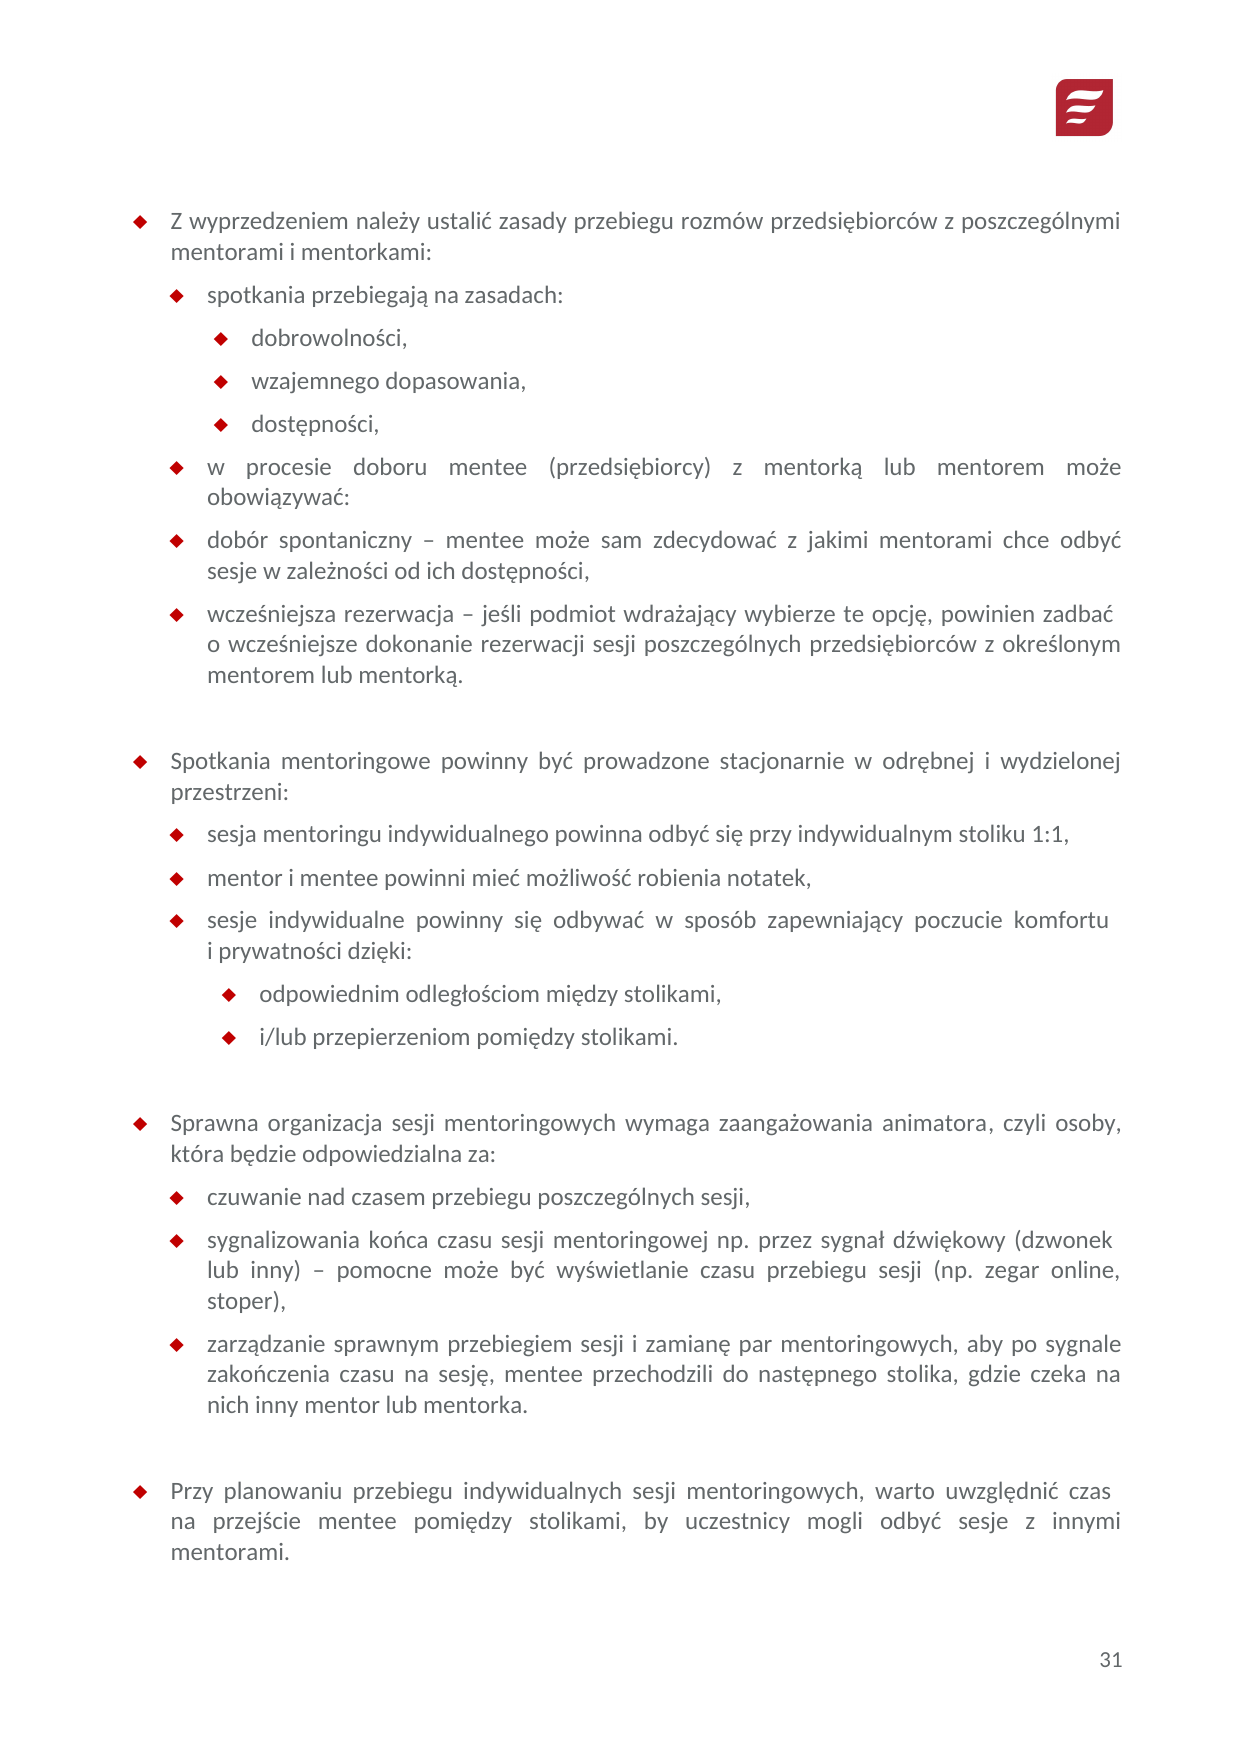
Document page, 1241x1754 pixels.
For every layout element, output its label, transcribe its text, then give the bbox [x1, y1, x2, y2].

list mentor i mentee powinni mieć możliwość robienia notatek, [169, 862, 1122, 892]
list odpowiednim odległościom między stolikami, [222, 978, 1122, 1009]
list sesje indywidualne powinny się odbywać w sposób zapewniający poczucie komfortu i prywatności dzięki: [169, 905, 1122, 966]
list Przy planowaniu przebiegu indywidualnych sesji mentoringowych, warto uwzględnić czas na przejście mentee pomiędzy stolikami, by uczestnicy mogli odbyć sesje z innymi mentorami. [133, 1475, 1122, 1567]
list w procesie doboru mentee (przedsiębiorcy) z mentorką lub mentorem może obowiązywać: [169, 451, 1122, 512]
list czuwanie nad czasem przebiegu poszczególnych sesji, [169, 1181, 1122, 1211]
list wzajemnego dopasowania, [213, 365, 1122, 395]
list Spotkania mentoringowe powinny być prowadzone stacjonarnie w odrębnej i wydzielonej przestrzeni: [133, 745, 1122, 806]
list dobór spontaniczny – mentee może sam zdecydować z jakimi mentorami chce odbyć sesje w zależności od ich dostępności, [169, 524, 1122, 586]
picture [1050, 73, 1123, 142]
list sygnalizowania końca czasu sesji mentoringowej np. przez sygnał dźwiękowy (dzwonek lub inny) – pomocne może być wyświetlanie czasu przebiegu sesji (np. zegar online, stoper), [169, 1224, 1122, 1315]
list dobrowolności, [213, 322, 1122, 352]
list spotkania przebiegają na zasadach: [169, 279, 1122, 309]
list Sprawna organizacja sesji mentoringowych wymaga zaangażowania animatora, czyli osoby, która będzie odpowiedzialna za: [133, 1107, 1122, 1168]
list Z wyprzedzeniem należy ustalić zasady przebiegu rozmów przedsiębiorców z poszczególnymi mentorami i mentorkami: [133, 205, 1122, 266]
list wcześniejsza rezerwacja – jeśli podmiot wdrażający wybierze te opcję, powinien zadbać o wcześniejsze dokonanie rezerwacji sesji poszczególnych przedsiębiorców z określonym mentorem lub mentorką. [169, 598, 1122, 689]
list sesja mentoringu indywidualnego powinna odbyć się przy indywidualnym stoliku 1:1, [169, 819, 1122, 849]
list i/lub przepierzeniom pomiędzy stolikami. [222, 1021, 1122, 1052]
list zarządzanie sprawnym przebiegiem sesji i zamianę par mentoringowych, aby po sygnale zakończenia czasu na sesję, mentee przechodzili do następnego stolika, gdzie czeka na nich inny mentor lub mentorka. [169, 1328, 1122, 1419]
list dostępności, [213, 408, 1122, 438]
